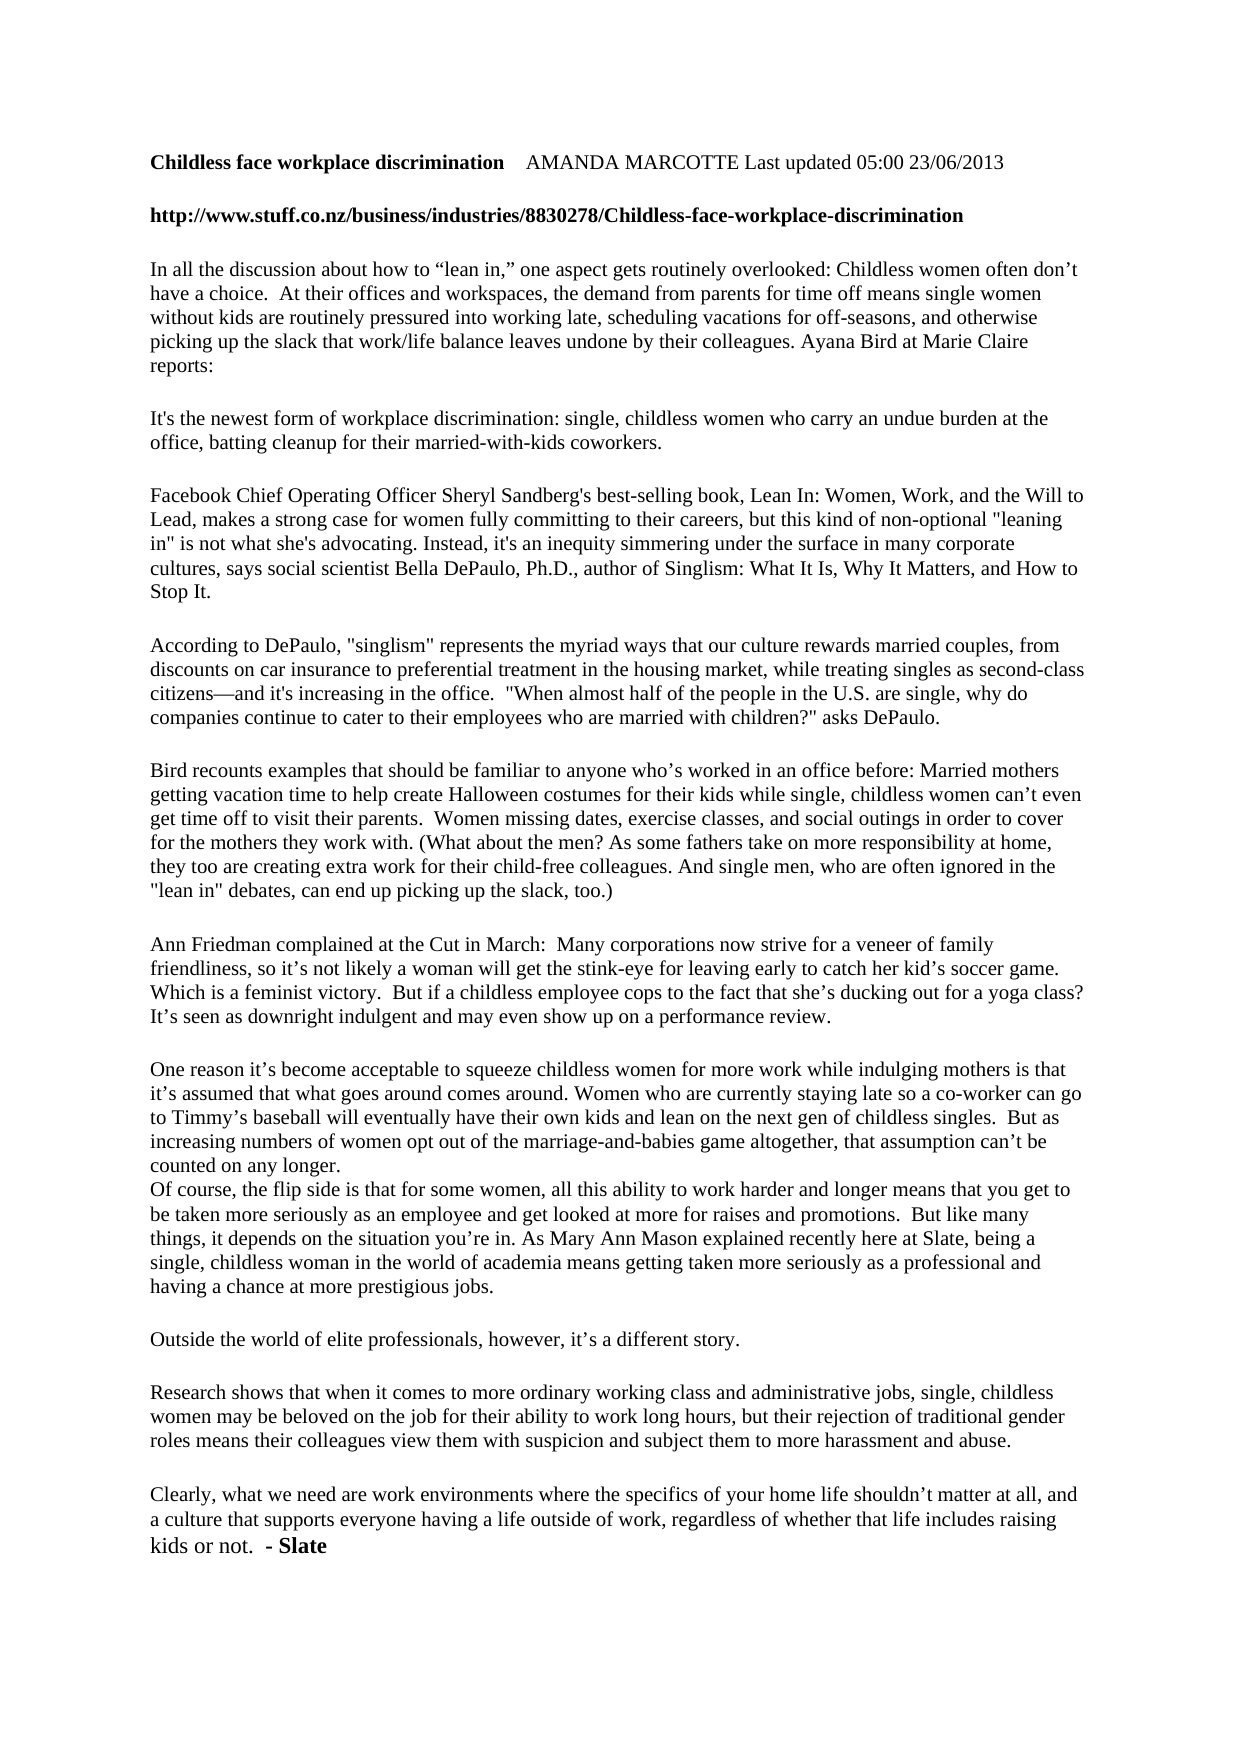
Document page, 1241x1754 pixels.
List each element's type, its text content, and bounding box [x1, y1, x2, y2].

text It's the newest form of workplace discrimination: single, childless women who carry an undue burden at the office, batting cleanup for their married-with-kids coworkers. [150, 406, 1090, 454]
text Research shows that when it comes to more ordinary working class and administrative jobs, single, childless women may be beloved on the job for their ability to work long hours, but their rejection of traditional gender roles means their colleagues view them with suspicion and subject them to more harassment and abuse. [150, 1380, 1090, 1452]
text According to DePaulo, "singlism" represents the myriad ways that our culture rewards married couples, from discounts on car insurance to preferential treatment in the housing market, while treating singles as second-class citizens—and it's increasing in the office. "When almost half of the people in the U.S. are single, why do companies continue to cater to their employees who are married with children?" asks DePaulo. [150, 633, 1090, 729]
text One reason it’s become acceptable to squeeze childless women for more work while indulging mothers is that it’s assumed that what goes around comes around. Women who are currently staying late so a co-worker can go to Timmy’s baseball will eventually have their own kids and lean on the next gen of childless singles. But as increasing numbers of women opt out of the marriage-and-babies game altogether, that assumption can’t be counted on any longer. [150, 1057, 1090, 1177]
text In all the discussion about how to “lean in,” one aspect gets routinely overlooked: Childless women often don’t have a choice. At their offices and workspaces, the demand from parents for time off means single women without kids are routinely pressured into working late, scheduling vacations for off-seasons, and otherwise picking up the slack that work/life balance leaves undone by their colleagues. Ayana Bird at Marie Claire reports: [150, 256, 1090, 377]
text Ann Friedman complained at the Cut in March: Many corporations now strive for a veneer of family friendliness, so it’s not likely a woman will get the stink-eye for leaving early to catch her kid’s soccer game. Which is a feminist victory. But if a childless employee cops to the fact that she’s ducking out for a yoga class? It’s seen as downright indulgent and may even show up on a performance review. [150, 932, 1090, 1028]
text http://www.stuff.co.nz/business/industries/8830278/Childless-face-workplace-discrimination [150, 203, 1090, 227]
text Of course, the flip side is that for some women, all this ability to work harder and longer means that you get to be taken more seriously as an employee and get looked at more for raises and promotions. But like many things, it depends on the situation you’re in. As Mary Ann Mason explained recently here at Slate, being a single, childless woman in the world of academia means getting taken more seriously as a professional and having a chance at more prestigious jobs. [150, 1177, 1090, 1298]
text Clearly, what we need are work environments where the specifics of your home life shouldn’t matter at all, and a culture that supports everyone having a life outside of work, regardless of whether that life includes raising kids or not. - Slate [150, 1481, 1090, 1558]
text Facebook Chief Operating Officer Sheryl Sandberg's best-selling book, Lean In: Women, Work, and the Will to Lead, makes a strong case for women fully committing to their careers, but this kind of non-optional "leaning in" is not what she's advocating. Instead, it's an inequity simmering under the surface in many corporate cultures, says social scientist Bella DePaulo, Ph.D., author of Singlism: What It Is, Why It Matters, and How to Stop It. [150, 483, 1090, 603]
text Childless face workplace discrimination AMANDA MARCOTTE Last updated 05:00 23/06/2013 [150, 150, 1090, 174]
text Outside the world of elite professionals, however, it’s a different story. [150, 1327, 1090, 1351]
text Bird recounts examples that should be familiar to anyone who’s worked in an office before: Married mothers getting vacation time to help create Halloween costumes for their kids while single, childless women can’t even get time off to visit their parents. Women missing dates, exercise classes, and social outings in order to cover for the mothers they work with. (What about the men? As some fathers take on more responsibility at home, they too are creating extra work for their child-free colleagues. And single men, who are often ignored in the "lean in" debates, can end up picking up the slack, too.) [150, 758, 1090, 902]
